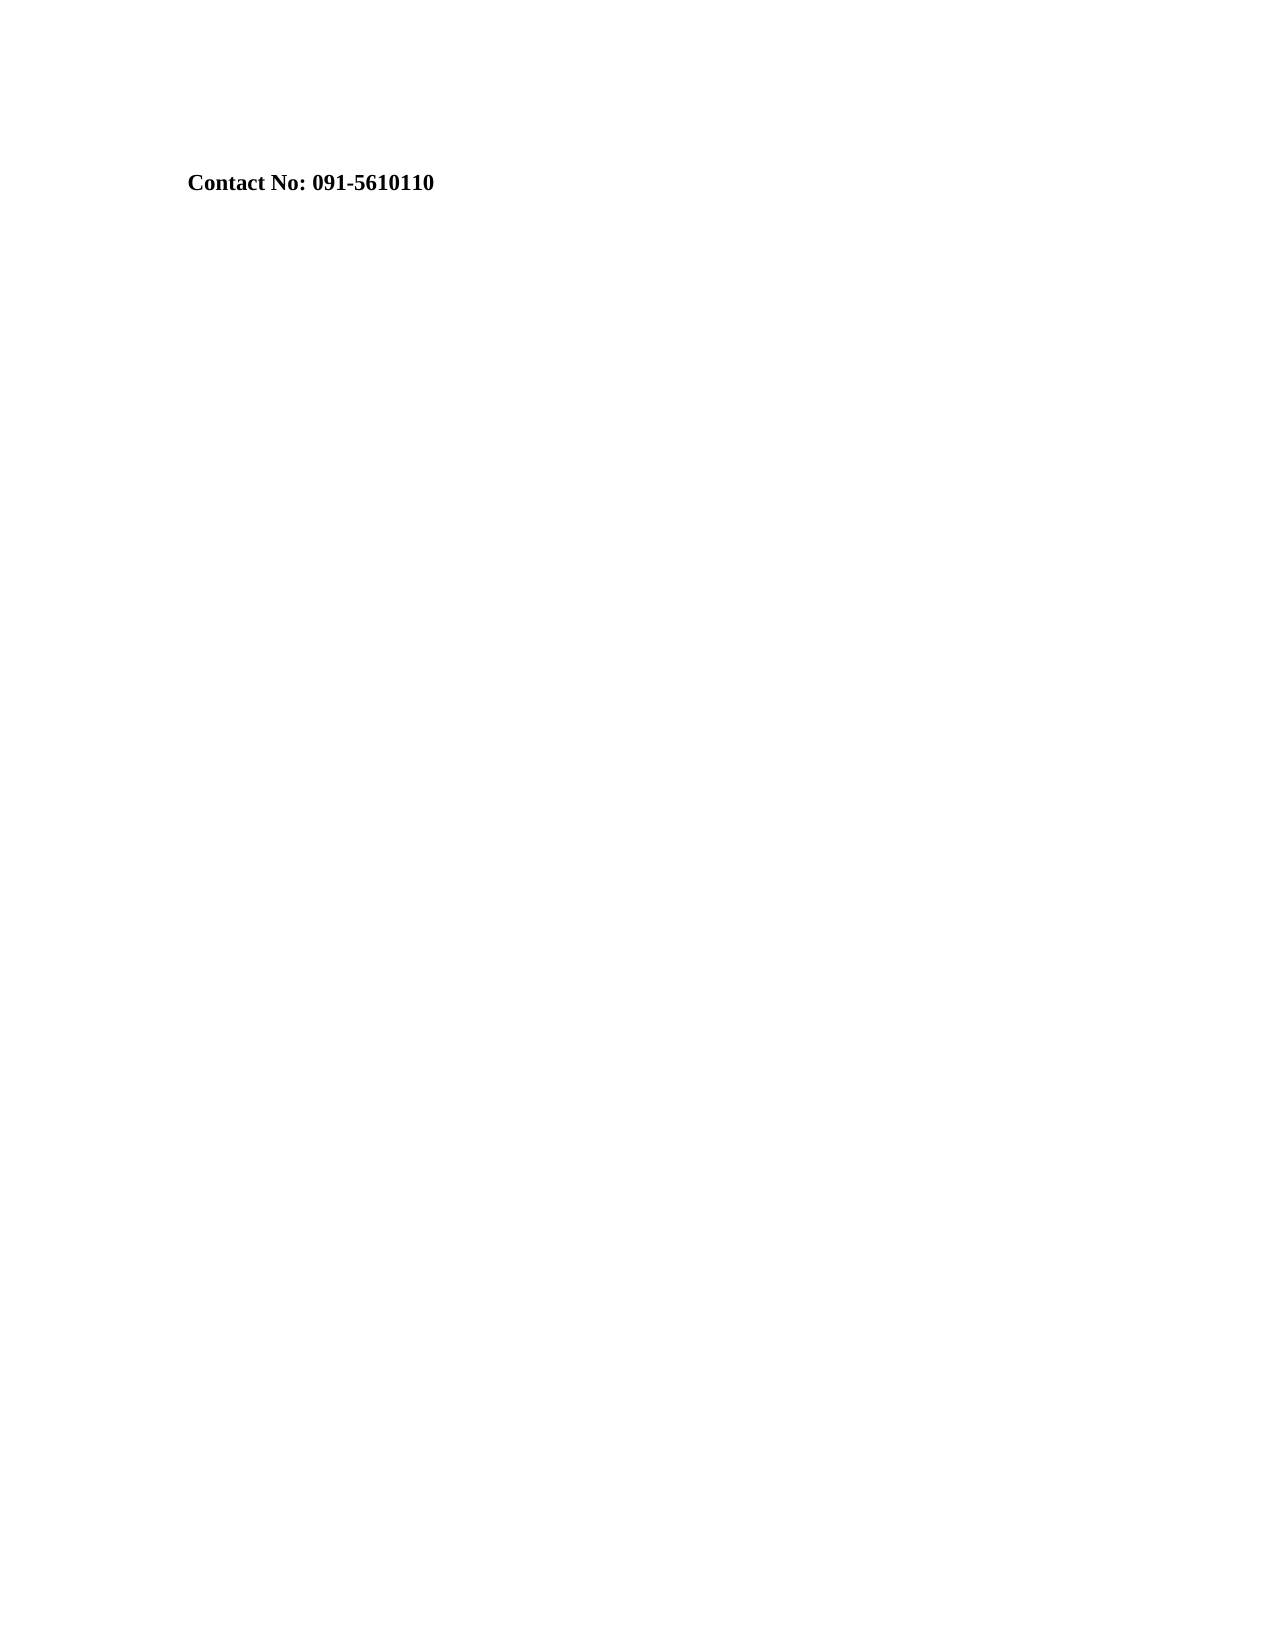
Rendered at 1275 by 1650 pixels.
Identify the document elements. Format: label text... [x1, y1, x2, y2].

text Contact No: 091-5610110 [187, 168, 1087, 195]
